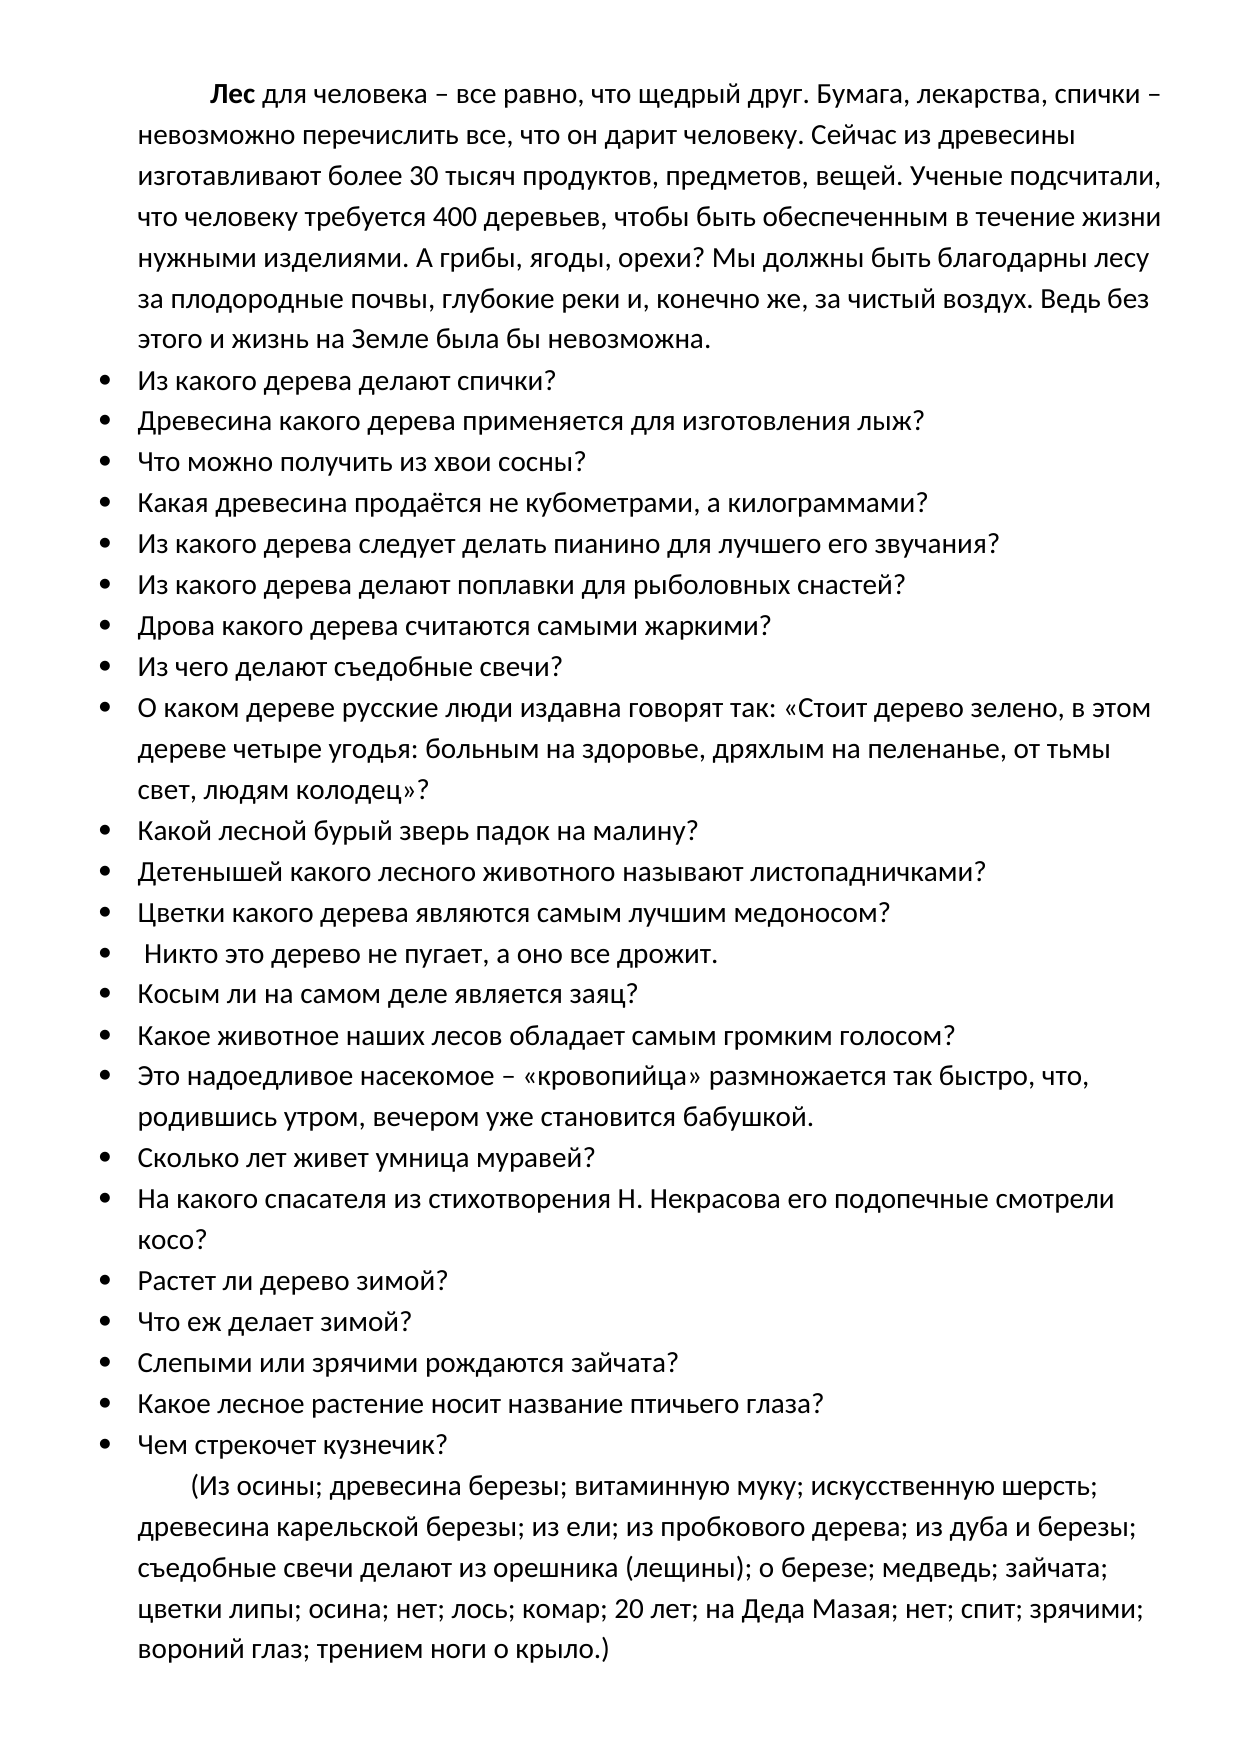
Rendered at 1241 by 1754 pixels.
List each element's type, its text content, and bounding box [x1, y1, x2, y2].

list Цветки какого дерева являются самым лучшим медоносом? [100, 894, 1165, 929]
list Какое лесное растение носит название птичьего глаза? [100, 1385, 1165, 1421]
list Детенышей какого лесного животного называют листопадничками? [100, 853, 1165, 888]
list Дрова какого дерева считаются самыми жаркими? [100, 607, 1165, 643]
list На какого спасателя из стихотворения Н. Некрасова его подопечные смотрели косо? [100, 1180, 1165, 1257]
list Чем стрекочет кузнечик? [100, 1426, 1165, 1462]
list Это надоедливое насекомое – «кровопийца» размножается так быстро, что, родившись утром, вечером уже становится бабушкой. [100, 1057, 1165, 1134]
list Слепыми или зрячими рождаются зайчата? [100, 1344, 1165, 1380]
list Растет ли дерево зимой? [100, 1262, 1165, 1298]
list (Из осины; древесина березы; витаминную муку; искусственную шерсть; древесина карельской березы; из ели; из пробкового дерева; из дуба и березы; съедобные свечи делают из орешника (лещины); о березе; медведь; зайчата; цветки липы; осина; нет; лось; комар; 20 лет; на Деда Мазая; нет; спит; зрячими; вороний глаз; трением ноги о крыло.) [137, 1467, 1165, 1666]
list О каком дереве русские люди издавна говорят так: «Стоит дерево зелено, в этом дереве четыре угодья: больным на здоровье, дряхлым на пеленанье, от тьмы свет, людям колодец»? [100, 689, 1165, 807]
list Из какого дерева следует делать пианино для лучшего его звучания? [100, 525, 1165, 561]
list Никто это дерево не пугает, а оно все дрожит. [100, 935, 1165, 970]
list Лес для человека – все равно, что щедрый друг. Бумага, лекарства, спички – невозможно перечислить все, что он дарит человеку. Сейчас из древесины изготавливают более 30 тысяч продуктов, предметов, вещей. Ученые подсчитали, что человеку требуется 400 деревьев, чтобы быть обеспеченным в течение жизни нужными изделиями. А грибы, ягоды, орехи? Мы должны быть благодарны лесу [137, 75, 1165, 274]
list Косым ли на самом деле является заяц? [100, 976, 1165, 1011]
list Из чего делают съедобные свечи? [100, 648, 1165, 684]
list Какое животное наших лесов обладает самым громким голосом? [100, 1017, 1165, 1052]
list Какой лесной бурый зверь падок на малину? [100, 812, 1165, 847]
list за плодородные почвы, глубокие реки и, конечно же, за чистый воздух. Ведь без этого и жизнь на Земле была бы невозможна. [137, 280, 1165, 356]
list Сколько лет живет умница муравей? [100, 1139, 1165, 1175]
list Из какого дерева делают спички? [100, 362, 1165, 397]
list Что можно получить из хвои сосны? [100, 443, 1165, 479]
list Что еж делает зимой? [100, 1303, 1165, 1339]
list Какая древесина продаётся не кубометрами, а килограммами? [100, 484, 1165, 520]
list Из какого дерева делают поплавки для рыболовных снастей? [100, 566, 1165, 602]
list Древесина какого дерева применяется для изготовления лыж? [100, 402, 1165, 438]
